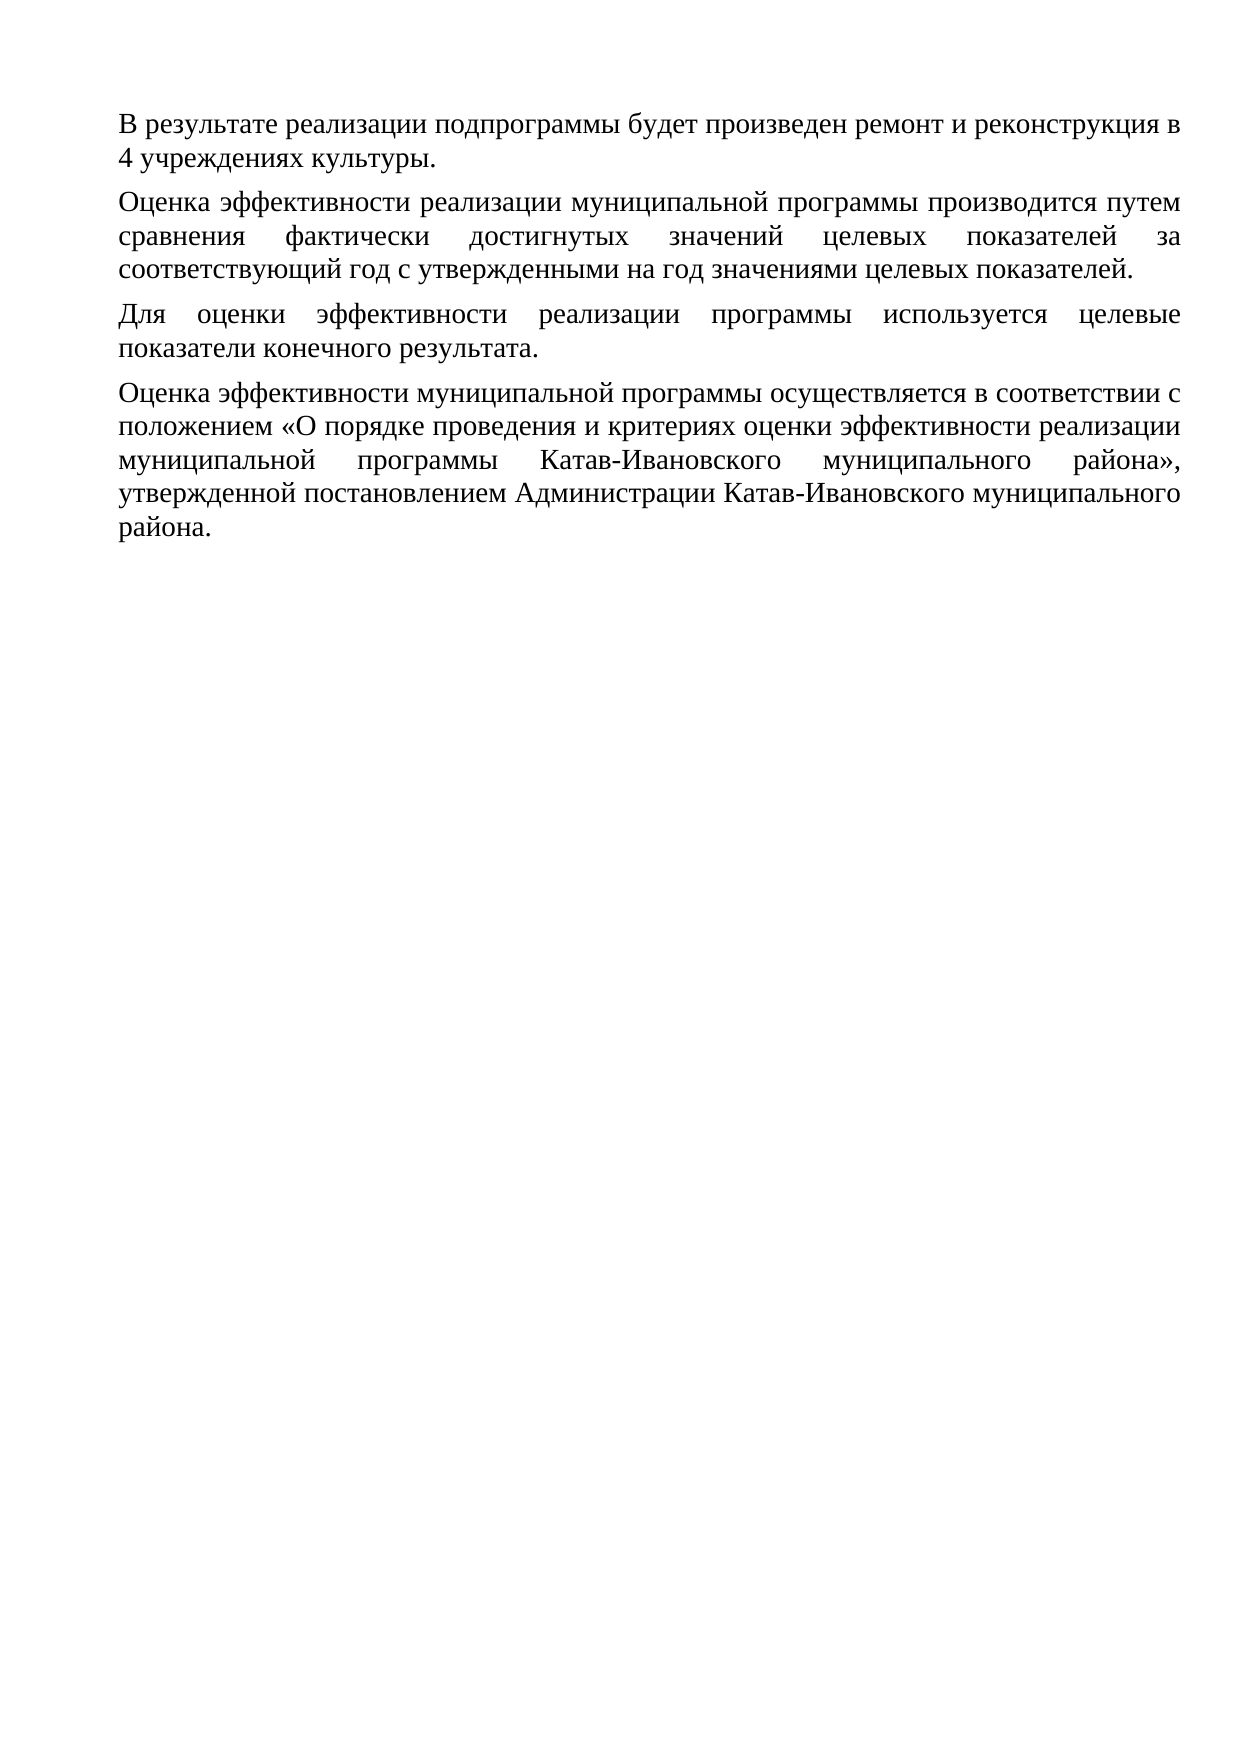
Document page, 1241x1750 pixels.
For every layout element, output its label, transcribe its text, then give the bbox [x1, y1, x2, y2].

text Оценка эффективности муниципальной программы осуществляется в соответствии с положением «О порядке проведения и критериях оценки эффективности реализации муниципальной программы Катав-Ивановского муниципального района», утвержденной постановлением Администрации Катав-Ивановского муниципального района. [118, 375, 1182, 542]
text Оценка эффективности реализации муниципальной программы производится путем сравнения фактически достигнутых значений целевых показателей за соответствующий год с утвержденными на год значениями целевых показателей. [118, 184, 1182, 285]
text В результате реализации подпрограммы будет произведен ремонт и реконструкция в 4 учреждениях культуры. [118, 106, 1182, 173]
text Для оценки эффективности реализации программы используется целевые показатели конечного результата. [118, 296, 1182, 363]
